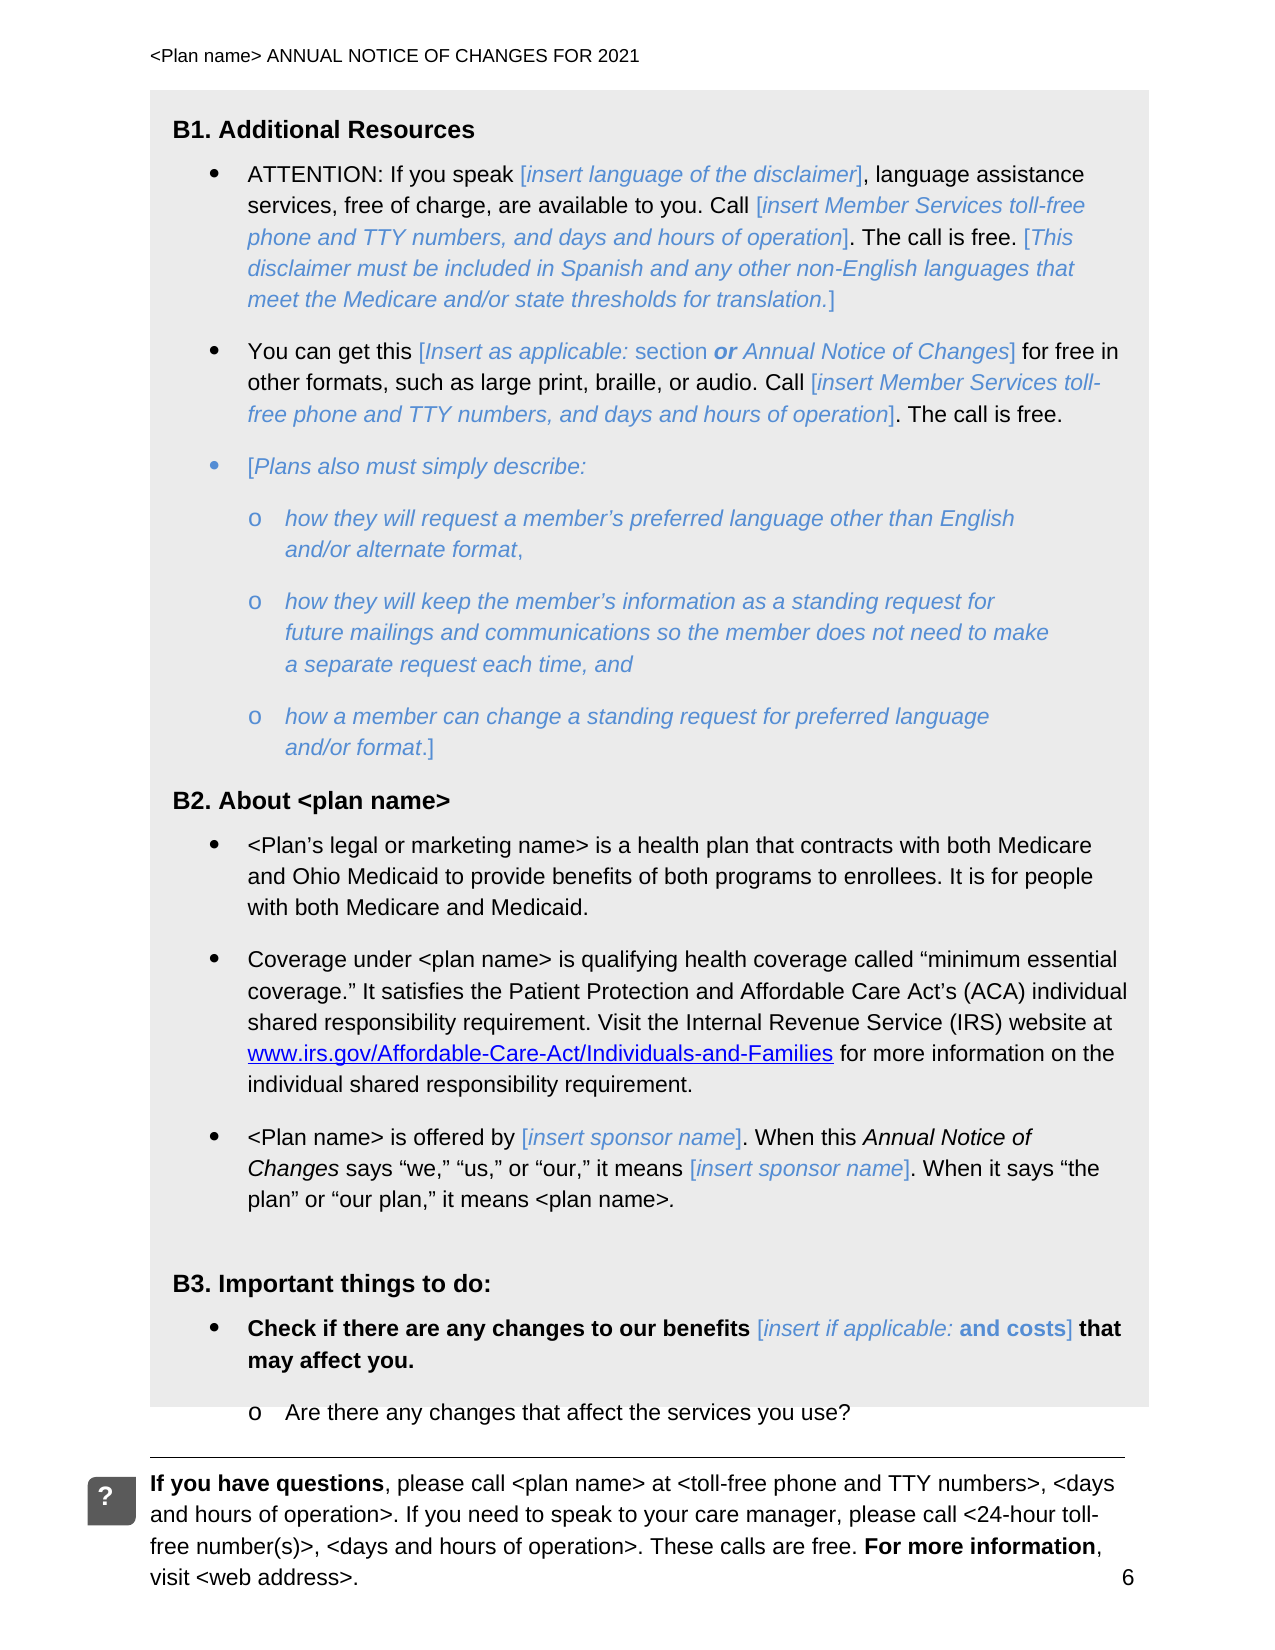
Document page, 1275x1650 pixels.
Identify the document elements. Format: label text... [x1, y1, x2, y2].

table_cell B1. Additional Resources ATTENTION: If you speak [insert language of the disclaimer], language assistance services, free of charge, are available to you. Call [insert Member Services toll-free phone and TTY numbers, and days and hours of operation]. The call is free. [This disclaimer must be included in Spanish and any other non-English languages that meet the Medicare and/or state thresholds for translation.] You can get this [Insert as applicable: section or Annual Notice of Changes] for free in other formats, such as large print, braille, or audio. Call [insert Member Services toll-free phone and TTY numbers, and days and hours of operation]. The call is free. [Plans also must simply describe: how they will request a member’s preferred language other than English and/or alternate format, how they will keep the member’s information as a standing request for future mailings and communications so the member does not need to make a separate request each time, and how a member can change a standing request for preferred language and/or format.] B2. About <plan name> <Plan’s legal or marketing name> is a health plan that contracts with both Medicare and Ohio Medicaid to provide benefits of both programs to enrollees. It is for people with both Medicare and Medicaid. Coverage under <plan name> is qualifying health coverage called “minimum essential coverage.” It satisfies the Patient Protection and Affordable Care Act’s (ACA) individual shared responsibility requirement. Visit the Internal Revenue Service (IRS) website at www.irs.gov/Affordable-Care-Act/Individuals-and-Families for more information on the individual shared responsibility requirement. <Plan name> is offered by [insert sponsor name]. When this Annual Notice of Changes says “we,” “us,” or “our,” it means [insert sponsor name]. When it says “the plan” or “our plan,” it means <plan name>. [150, 100, 1149, 1254]
table_cell B3. Important things to do: Check if there are any changes to our benefits [insert if applicable: and costs] that may affect you. Are there any changes that affect the services you use? It is important to review benefit [insert if applicable: and cost] changes to make sure they will work for you next year. Look in sections <section number> [plans may insert reference, as applicable] and <section number> [plans may insert reference, as applicable] for information about benefit [insert if applicable: and cost] changes for our plan. Check if there are any changes to our prescription drug coverage that may affect you. Will your drugs be covered? Are they in a different [insert if applicable: cost-sharing] tier? Can you continue to use the same pharmacies? It is important to review the changes to make sure our drug coverage will work for you next year. Look in section <section number> [plans may insert reference, as applicable] for information about changes to our drug coverage. [All plans with any Part D cost sharing insert: Your drug costs may have risen since last year. Talk to your doctor about lower cost alternatives that may be available for you; this may save you in annual out-of-pocket costs throughout the year. To get additional information on drug prices, visit www.medicare.gov/drug-coverage-part-d/costs-for-medicare-drug-coverage. (Click the “dashboards” link in the middle of the Note toward the bottom of the page. These dashboards highlight which manufacturers have been increasing their prices and also show other year-to-year drug price information.) Keep in mind that your plan benefits will determine exactly how much your own drug costs may change.] Check to see if your providers and pharmacies will be in our network next year. Are your doctors, including specialists you see regularly, in our network? What about your pharmacy? What about the hospitals or other providers you use? Look in section <section number> [plans may insert reference, as applicable] for information about our Provider and Pharmacy Directory. Think about your overall costs in the plan. [Insert if applicable: How much will you spend out-of-pocket for the services and prescription drugs you use regularly?] How do the total costs compare to other coverage options? Think about whether you are happy with our plan. [150, 1254, 1149, 1407]
